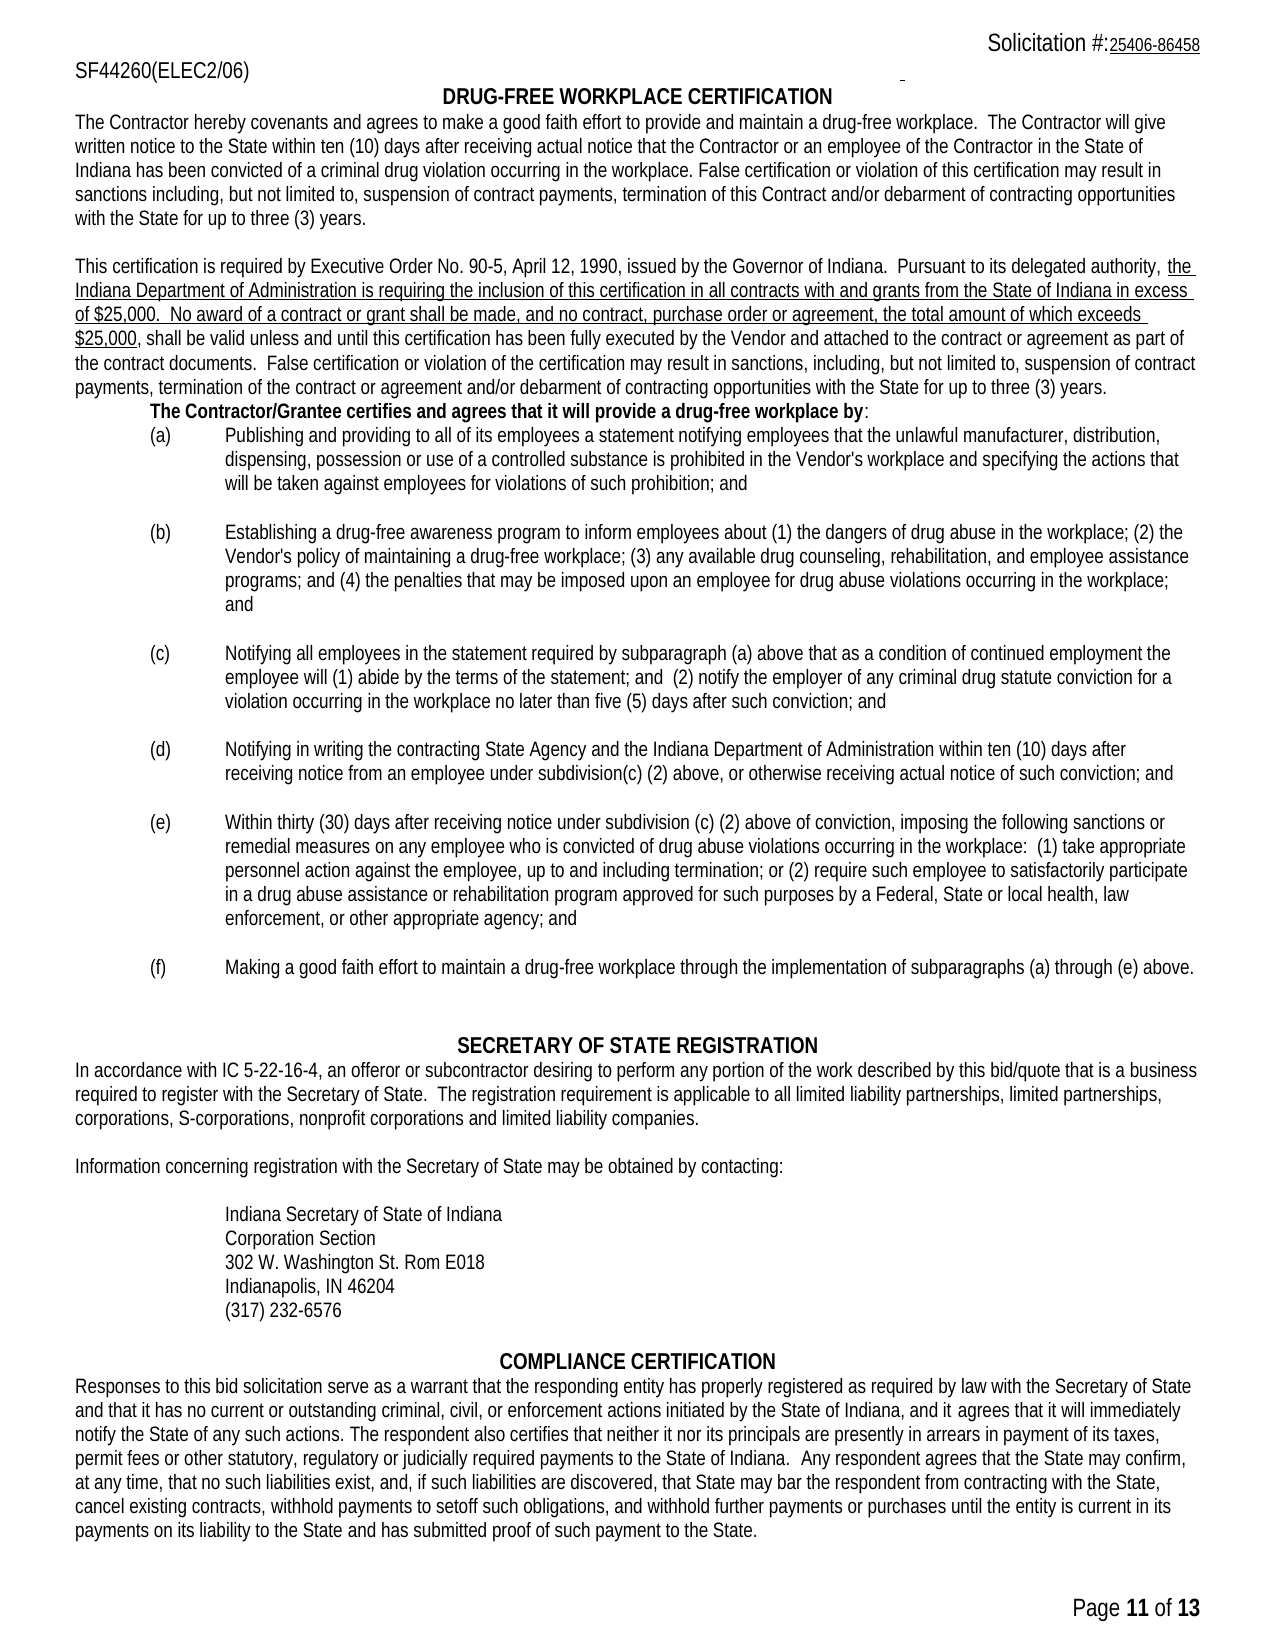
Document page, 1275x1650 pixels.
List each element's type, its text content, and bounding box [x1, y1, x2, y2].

text Responses to this bid solicitation serve as a warrant that the responding entity has properly registered as required by law with the Secretary of State and that it has no current or outstanding criminal, civil, or enforcement actions initiated by the State of Indiana, and it agrees that it will immediately notify the State of any such actions. The respondent also certifies that neither it nor its principals are presently in arrears in payment of its taxes, permit fees or other statutory, regulatory or judicially required payments to the State of Indiana. Any respondent agrees that the State may confirm, at any time, that no such liabilities exist, and, if such liabilities are discovered, that State may bar the respondent from contracting with the State, cancel existing contracts, withhold payments to setoff such obligations, and withhold further payments or purchases until the entity is current in its payments on its liability to the State and has submitted proof of such payment to the State. [75, 1374, 1200, 1542]
text Indianapolis, IN 46204 [75, 1274, 1200, 1298]
text (a) Publishing and providing to all of its employees a statement notifying employees that the unlawful manufacturer, distribution, dispensing, possession or use of a controlled substance is prohibited in the Vendor's workplace and specifying the actions that will be taken against employees for violations of such prohibition; and [150, 423, 1200, 495]
text (b) Establishing a drug-free awareness program to inform employees about (1) the dangers of drug abuse in the workplace; (2) the Vendor's policy of maintaining a drug-free workplace; (3) any available drug counseling, rehabilitation, and employee assistance programs; and (4) the penalties that may be imposed upon an employee for drug abuse violations occurring in the workplace; and [150, 520, 1200, 616]
text (317) 232-6576 [75, 1298, 1200, 1322]
text Indiana Secretary of State of Indiana [150, 1202, 1200, 1226]
text DRUG-FREE WORKPLACE CERTIFICATION [75, 83, 1200, 110]
text (d) Notifying in writing the contracting State Agency and the Indiana Department of Administration within ten (10) days after receiving notice from an employee under subdivision(c) (2) above, or otherwise receiving actual notice of such conviction; and [150, 737, 1200, 785]
text Information concerning registration with the Secretary of State may be obtained by contacting: [75, 1154, 1200, 1178]
text Corporation Section [75, 1226, 1200, 1250]
text This certification is required by Executive Order No. 90-5, April 12, 1990, issued by the Governor of Indiana. Pursuant to its delegated authority, the Indiana Department of Administration is requiring the inclusion of this certification in all contracts with and grants from the State of Indiana in excess of $25,000. No award of a contract or grant shall be made, and no contract, purchase order or agreement, the total amount of which exceeds $25,000, shall be valid unless and until this certification has been fully executed by the Vendor and attached to the contract or agreement as part of the contract documents. False certification or violation of the certification may result in sanctions, including, but not limited to, suspension of contract payments, termination of the contract or agreement and/or debarment of contracting opportunities with the State for up to three (3) years. [75, 254, 1200, 399]
text (f) Making a good faith effort to maintain a drug-free workplace through the implementation of subparagraphs (a) through (e) above. [150, 955, 1200, 979]
text The Contractor hereby covenants and agrees to make a good faith effort to provide and maintain a drug-free workplace. The Contractor will give written notice to the State within ten (10) days after receiving actual notice that the Contractor or an employee of the Contractor in the State of Indiana has been convicted of a criminal drug violation occurring in the workplace. False certification or violation of this certification may result in sanctions including, but not limited to, suspension of contract payments, termination of this Contract and/or debarment of contracting opportunities with the State for up to three (3) years. [75, 110, 1200, 230]
text The Contractor/Grantee certifies and agrees that it will provide a drug-free workplace by: [75, 399, 1200, 423]
text SF44260(ELEC2/06) [75, 57, 1200, 83]
text (e) Within thirty (30) days after receiving notice under subdivision (c) (2) above of conviction, imposing the following sanctions or remedial measures on any employee who is convicted of drug abuse violations occurring in the workplace: (1) take appropriate personnel action against the employee, up to and including termination; or (2) require such employee to satisfactorily participate in a drug abuse assistance or rehabilitation program approved for such purposes by a Federal, State or local health, law enforcement, or other appropriate agency; and [150, 810, 1200, 930]
text SECRETARY OF STATE REGISTRATION [75, 1032, 1200, 1058]
text (c) Notifying all employees in the statement required by subparagraph (a) above that as a condition of continued employment the employee will (1) abide by the terms of the statement; and (2) notify the employer of any criminal drug statute conviction for a violation occurring in the workplace no later than five (5) days after such conviction; and [150, 641, 1200, 713]
text In accordance with IC 5-22-16-4, an offeror or subcontractor desiring to perform any portion of the work described by this bid/quote that is a business required to register with the Secretary of State. The registration requirement is applicable to all limited liability partnerships, limited partnerships, corporations, S-corporations, nonprofit corporations and limited liability companies. [75, 1058, 1200, 1130]
text COMPLIANCE CERTIFICATION [75, 1348, 1200, 1374]
text 302 W. Washington St. Rom E018 [75, 1250, 1200, 1274]
